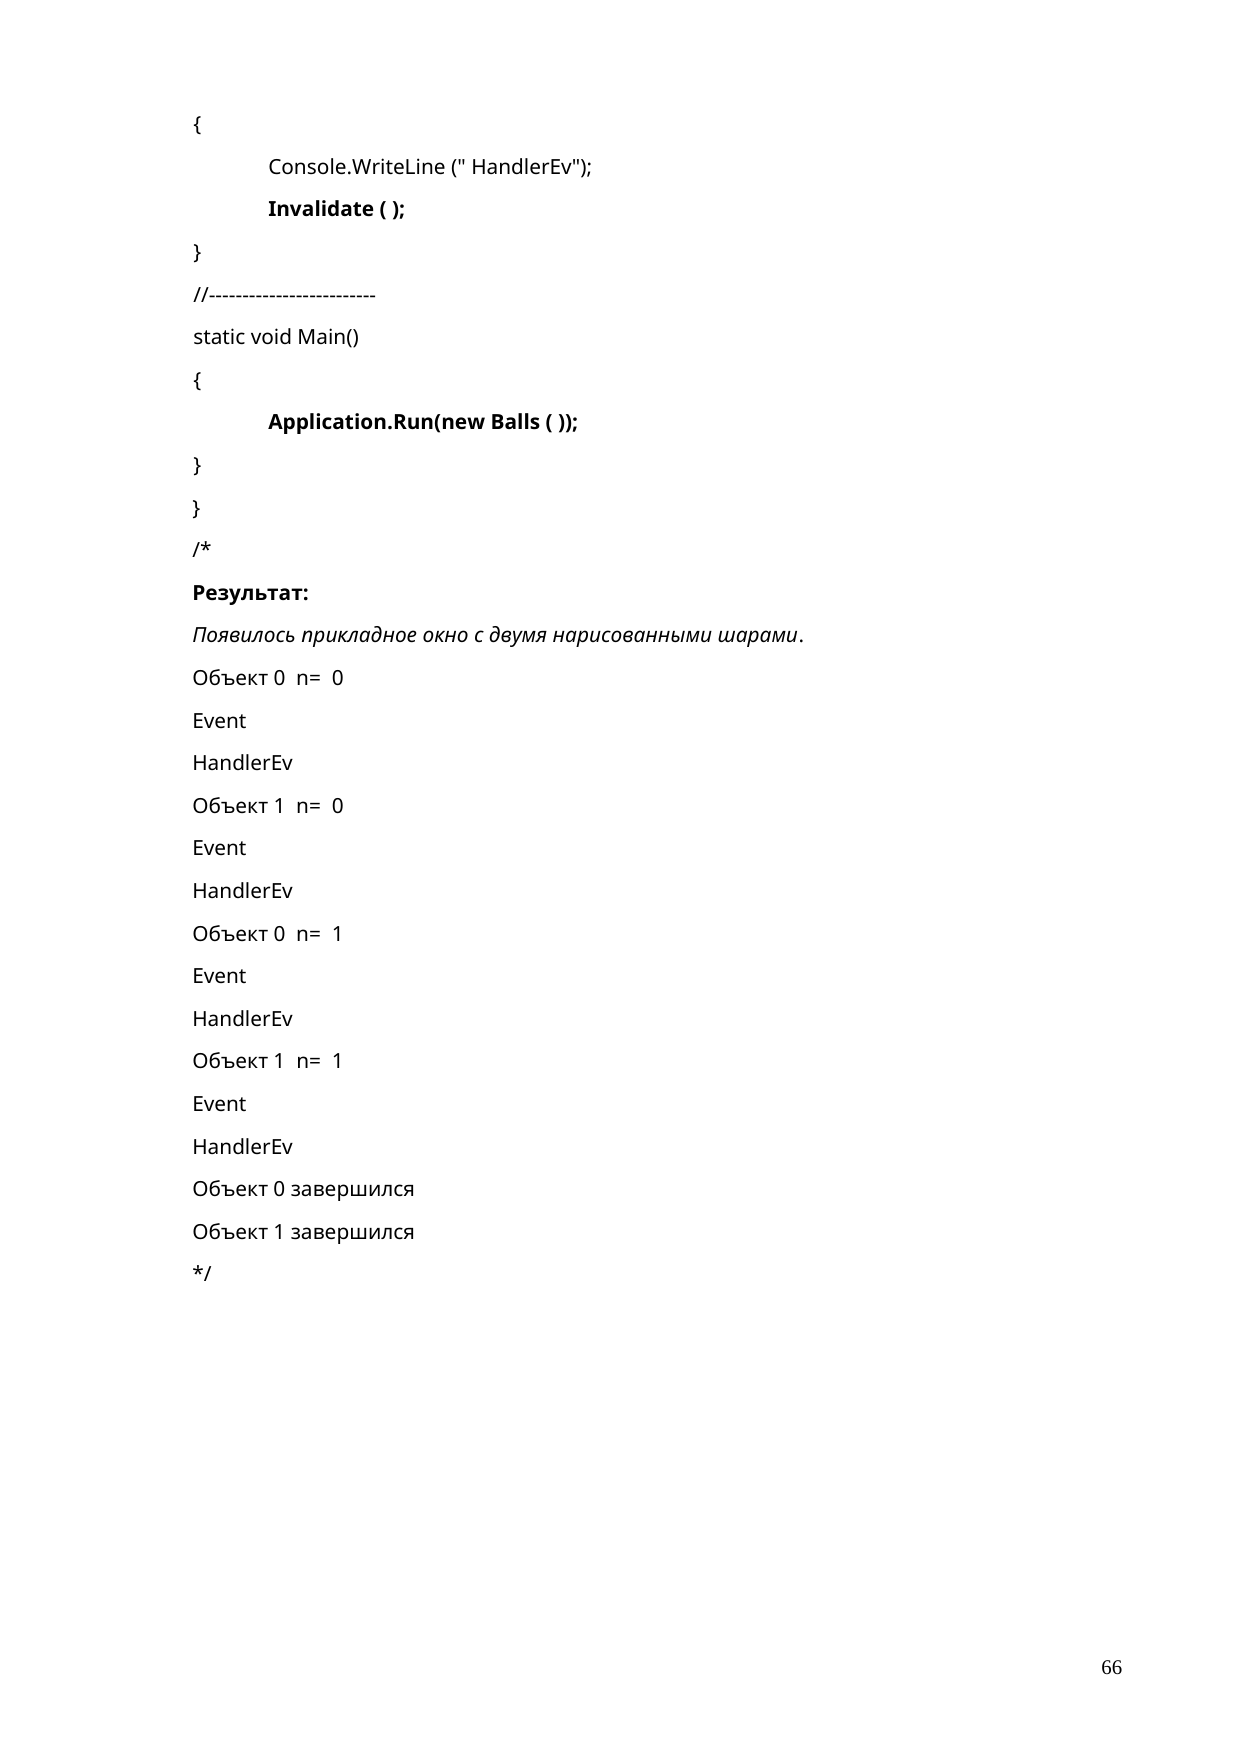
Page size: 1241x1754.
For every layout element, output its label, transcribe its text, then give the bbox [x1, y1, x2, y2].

text HandlerEv [118, 876, 1122, 904]
text Появилось прикладное окно с двумя нарисованными шарами. [118, 621, 1122, 649]
text HandlerEv [118, 1132, 1122, 1160]
text */ [118, 1259, 1122, 1288]
text Результат: [118, 578, 1122, 606]
text Event [118, 706, 1122, 734]
text Объект 0 завершился [118, 1174, 1122, 1203]
text Объект 0 n= 1 [118, 919, 1122, 947]
text Объект 1 завершился [118, 1217, 1122, 1245]
text Event [118, 1089, 1122, 1118]
text { [118, 365, 1122, 393]
text } [118, 237, 1122, 266]
text HandlerEv [118, 1004, 1122, 1032]
text { [118, 109, 1122, 138]
text Объект 1 n= 0 [118, 791, 1122, 819]
text HandlerEv [118, 748, 1122, 777]
text //------------------------- [118, 280, 1122, 308]
text Объект 0 n= 0 [118, 663, 1122, 692]
text static void () [118, 322, 1122, 351]
text Event [118, 833, 1122, 862]
text Объект 1 n= 1 [118, 1047, 1122, 1075]
text /* [118, 535, 1122, 564]
text } [118, 493, 1122, 521]
text Console.WriteLine (" HandlerEv"); [118, 152, 1122, 180]
text } [118, 450, 1122, 478]
text Event [118, 961, 1122, 990]
text Application.Run(new Balls ( )); [118, 407, 1122, 436]
text Invalidate ( ); [118, 194, 1122, 223]
